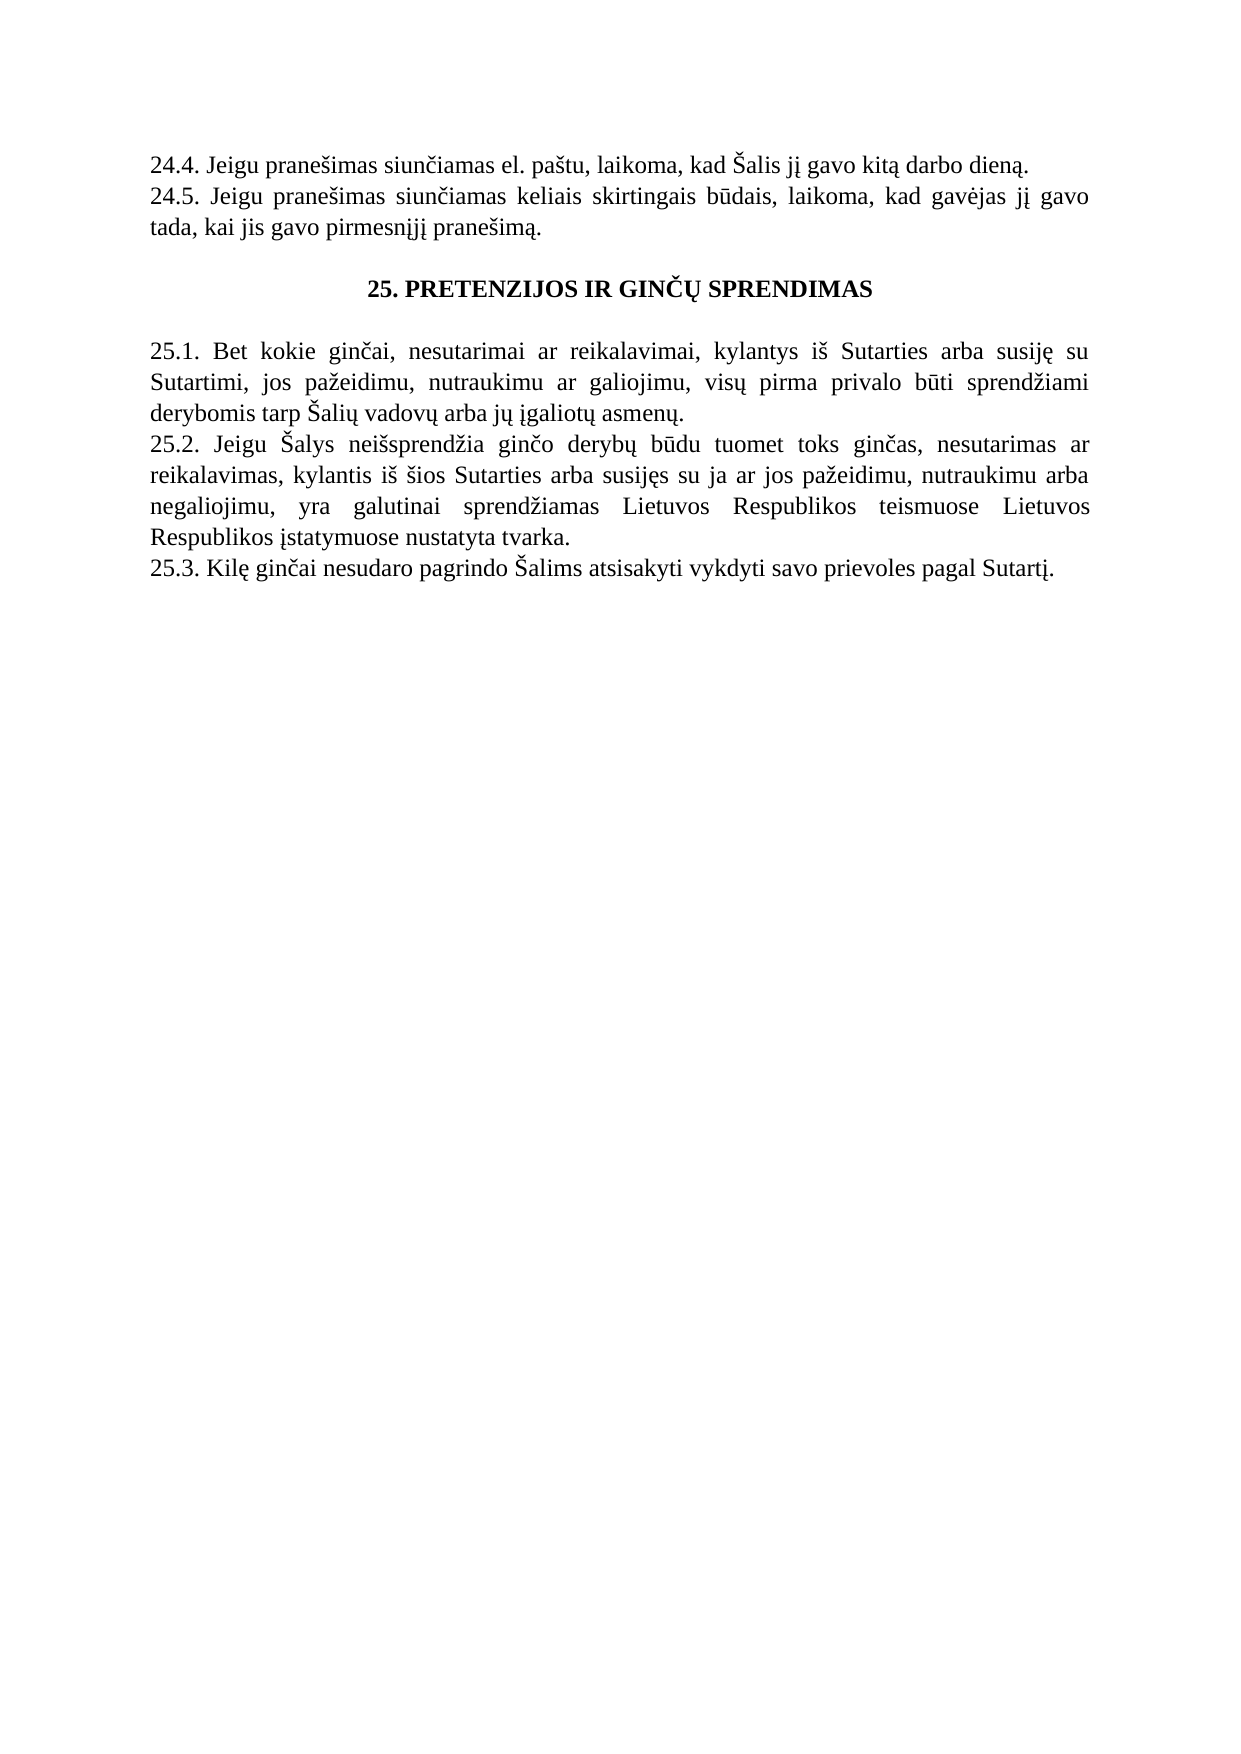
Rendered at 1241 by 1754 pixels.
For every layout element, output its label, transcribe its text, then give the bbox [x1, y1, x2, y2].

text 24.5. Jeigu pranešimas siunčiamas keliais skirtingais būdais, laikoma, kad gavėjas jį gavo tada, kai jis gavo pirmesnįjį pranešimą. [150, 181, 1090, 241]
text 25.3. Kilę ginčai nesudaro pagrindo Šalims atsisakyti vykdyti savo prievoles pagal Sutartį. [150, 553, 1090, 582]
text 25.2. Jeigu Šalys neišsprendžia ginčo derybų būdu tuomet toks ginčas, nesutarimas ar reikalavimas, kylantis iš šios Sutarties arba susijęs su ja ar jos pažeidimu, nutraukimu arba negaliojimu, yra galutinai sprendžiamas Lietuvos Respublikos teismuose Lietuvos Respublikos įstatymuose nustatyta tvarka. [150, 429, 1090, 551]
text 24.4. Jeigu pranešimas siunčiamas el. paštu, laikoma, kad Šalis jį gavo kitą darbo dieną. [150, 150, 1090, 179]
text 25.1. Bet kokie ginčai, nesutarimai ar reikalavimai, kylantys iš Sutarties arba susiję su Sutartimi, jos pažeidimu, nutraukimu ar galiojimu, visų pirma privalo būti sprendžiami derybomis tarp Šalių vadovų arba jų įgaliotų asmenų. [150, 336, 1090, 427]
text 25. Pretenzijos ir ginčų sprendimas [150, 274, 1090, 303]
